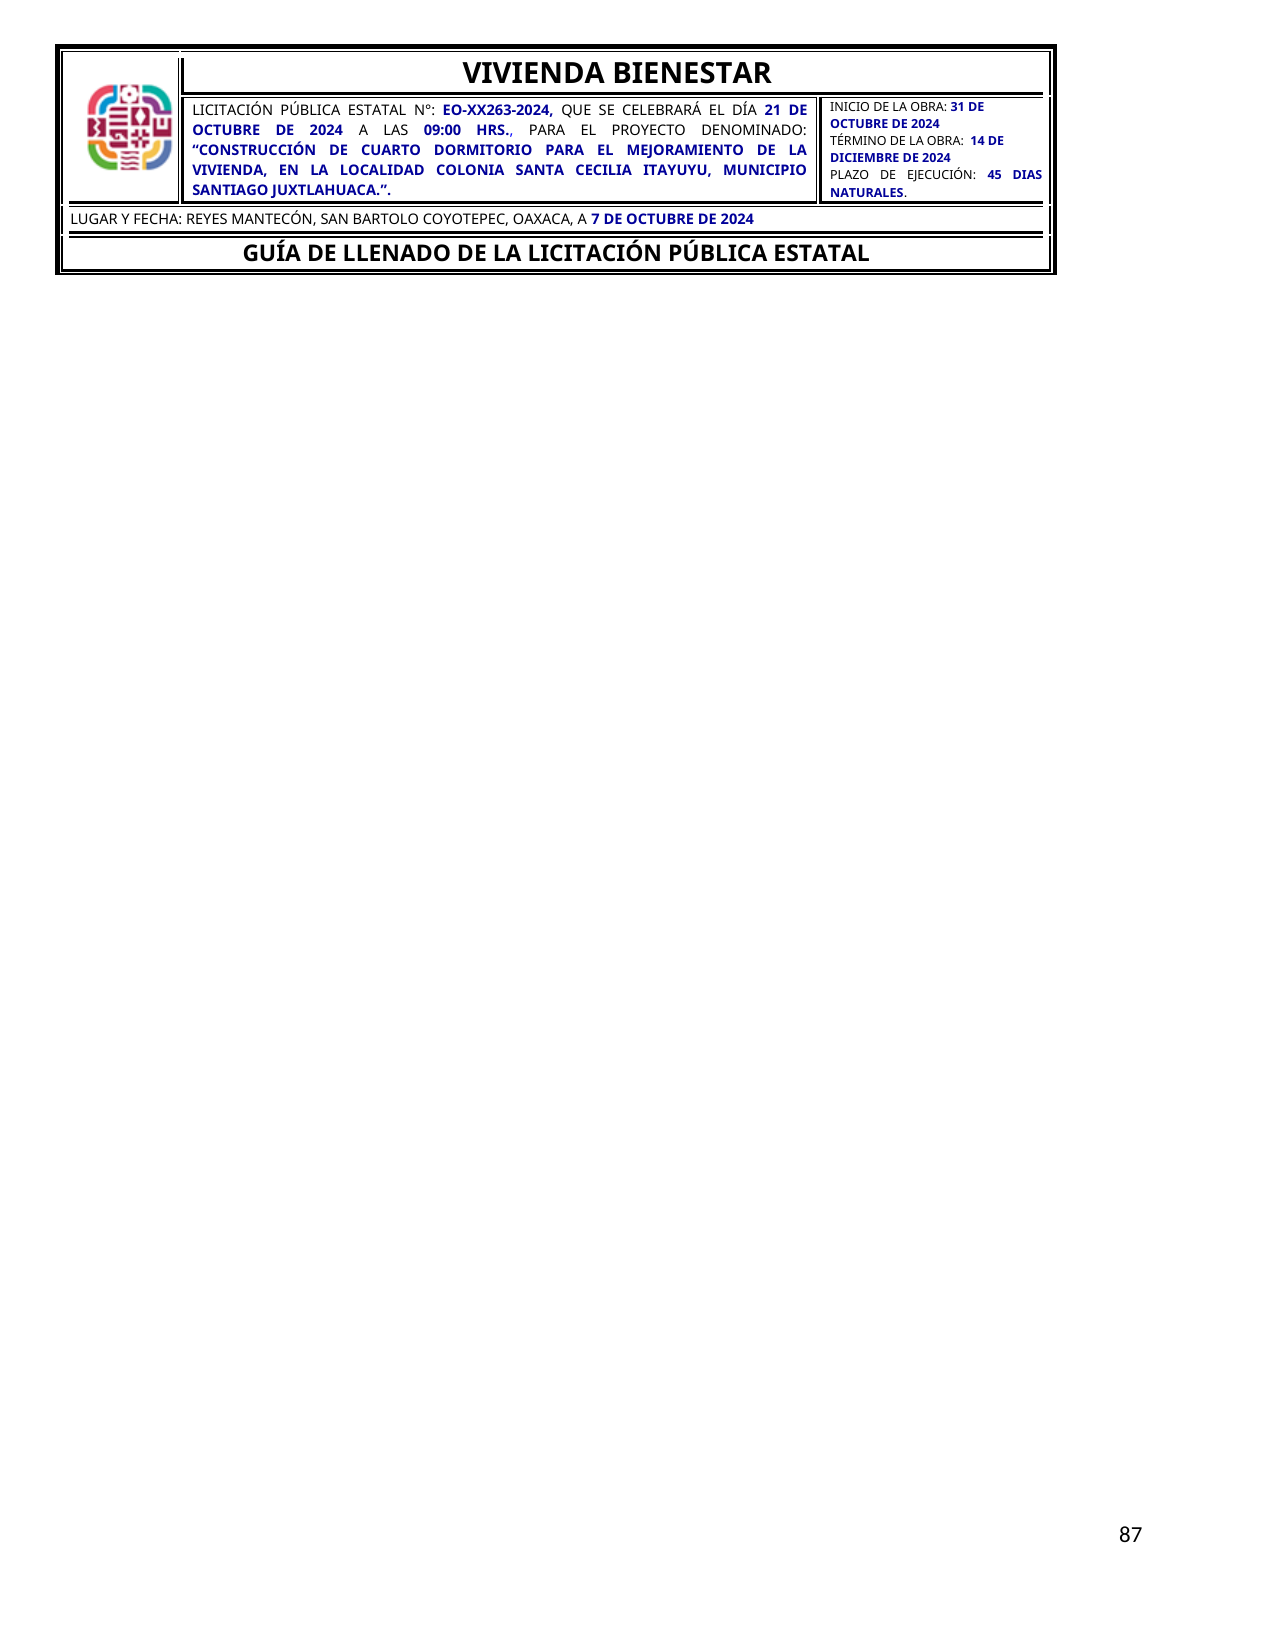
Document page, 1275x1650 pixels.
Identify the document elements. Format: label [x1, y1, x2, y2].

picture [179, 76, 183, 176]
picture [76, 76, 178, 176]
